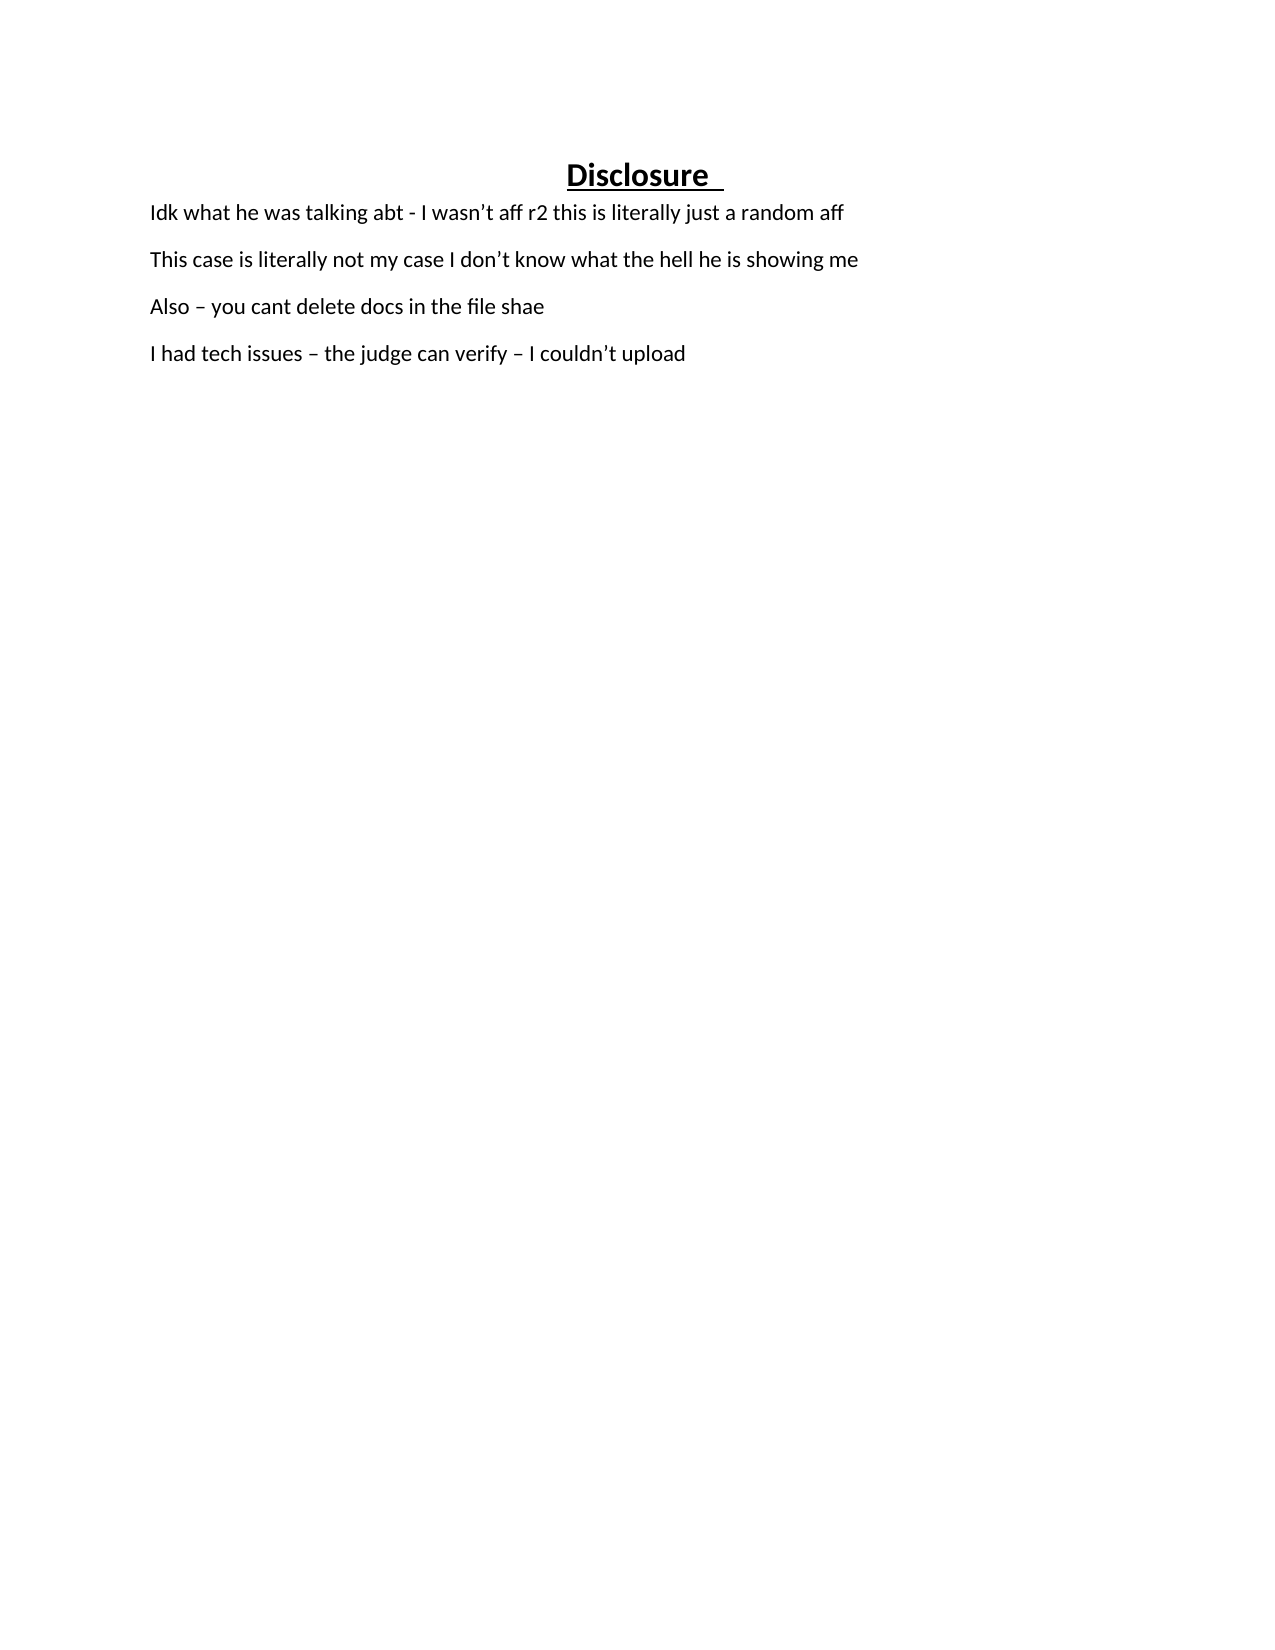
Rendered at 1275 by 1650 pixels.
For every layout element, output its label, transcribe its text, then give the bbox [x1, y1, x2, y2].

text I had tech issues – the judge can verify – I couldn’t upload [150, 339, 1125, 367]
text Also – you cant delete docs in the file shae [150, 292, 1125, 320]
text This case is literally not my case I don’t know what the hell he is showing me [150, 245, 1125, 273]
subtitle Disclosure [150, 154, 1125, 195]
text Idk what he was talking abt - I wasn’t aff r2 this is literally just a random aff [150, 198, 1125, 226]
